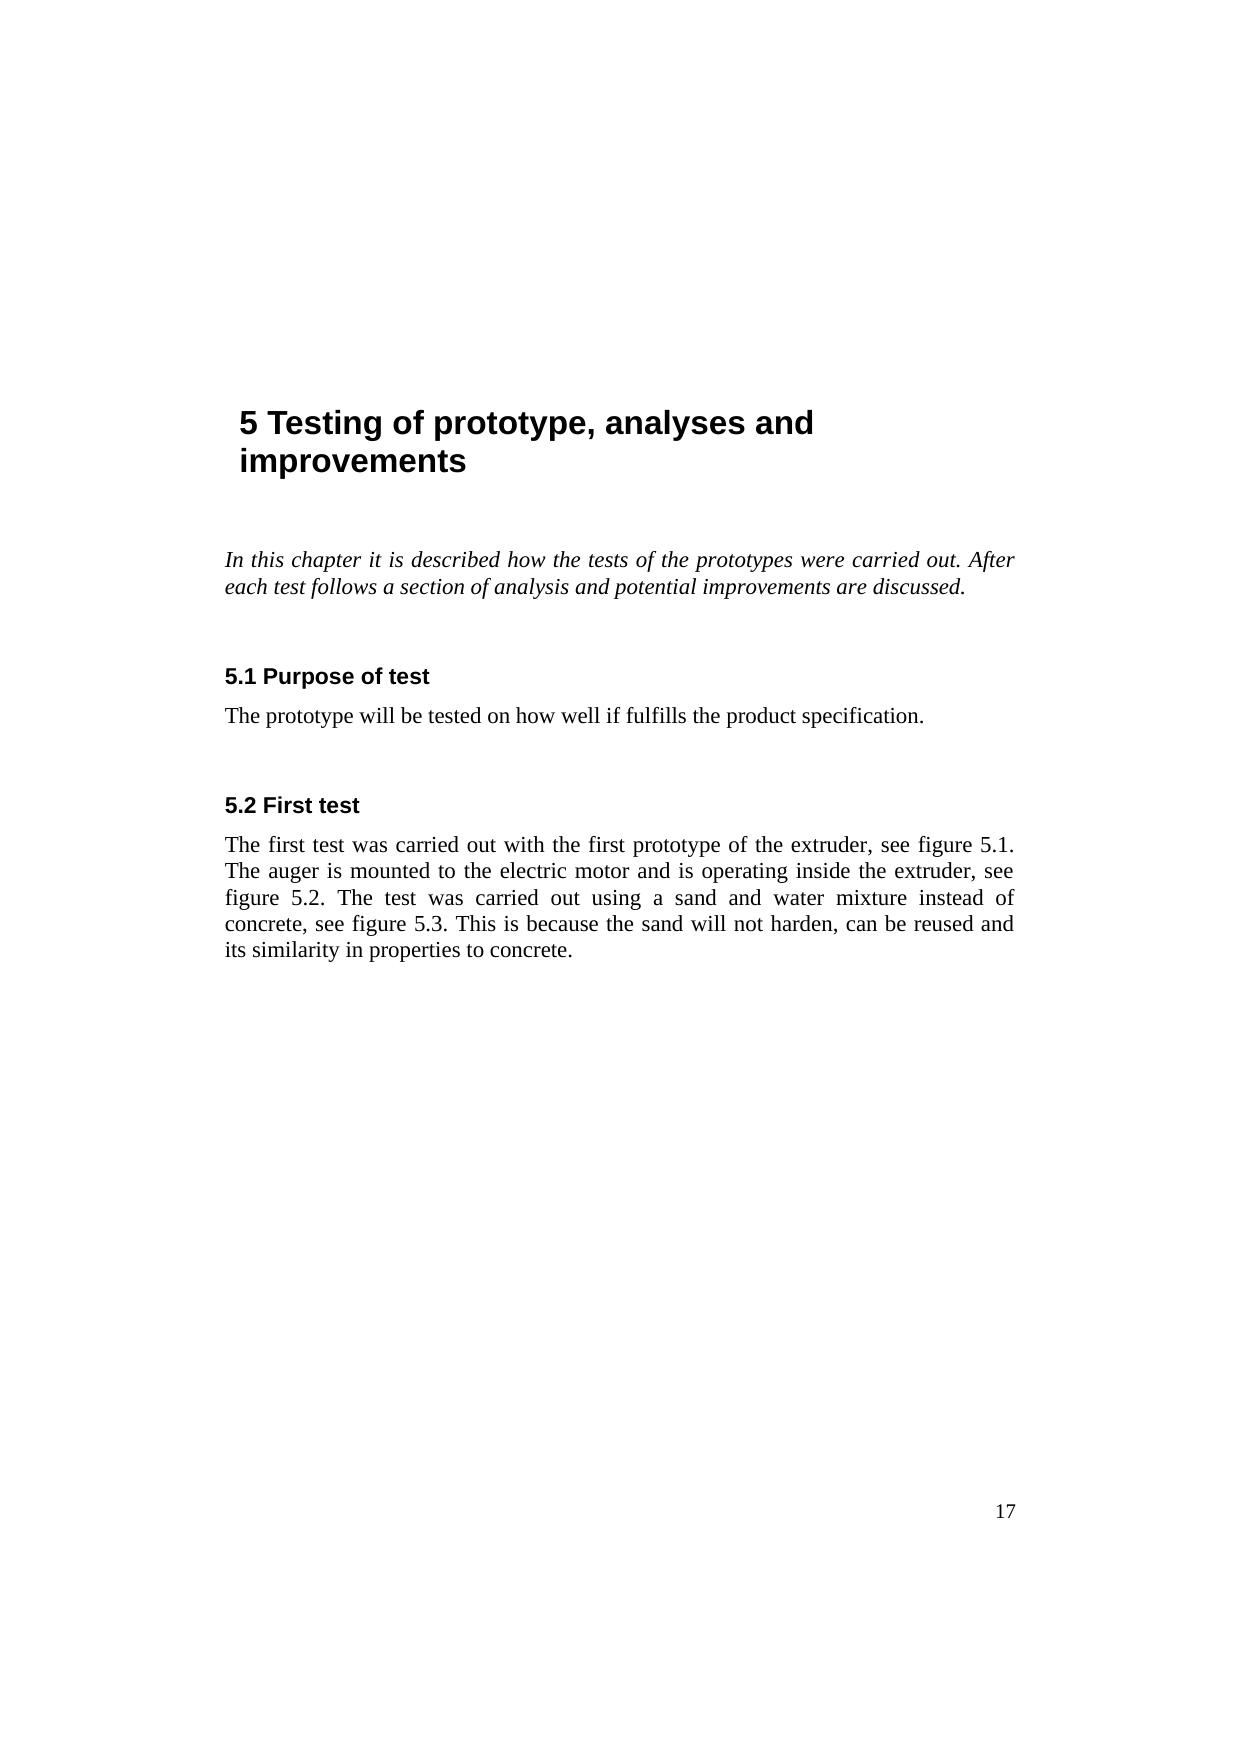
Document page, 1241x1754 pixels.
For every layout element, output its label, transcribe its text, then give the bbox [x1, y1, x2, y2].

text In this chapter it is described how the tests of the prototypes were carried out. After each test follows a section of analysis and potential improvements are discussed. [224, 546, 1016, 599]
subtitle Testing of prototype, analyses and improvements [239, 403, 1016, 480]
text The first test was carried out with the first prototype of the extruder, see figure 5.1. The auger is mounted to the electric motor and is operating inside the extruder, see figure 5.2. The test was carried out using a sand and water mixture instead of concrete, see figure 5.3. This is because the sand will not harden, can be reused and its similarity in properties to concrete. [224, 831, 1016, 963]
subtitle First test [224, 792, 1016, 818]
text The prototype will be tested on how well if fulfills the product specification. [224, 702, 1016, 728]
subtitle Purpose of test [224, 663, 1016, 689]
